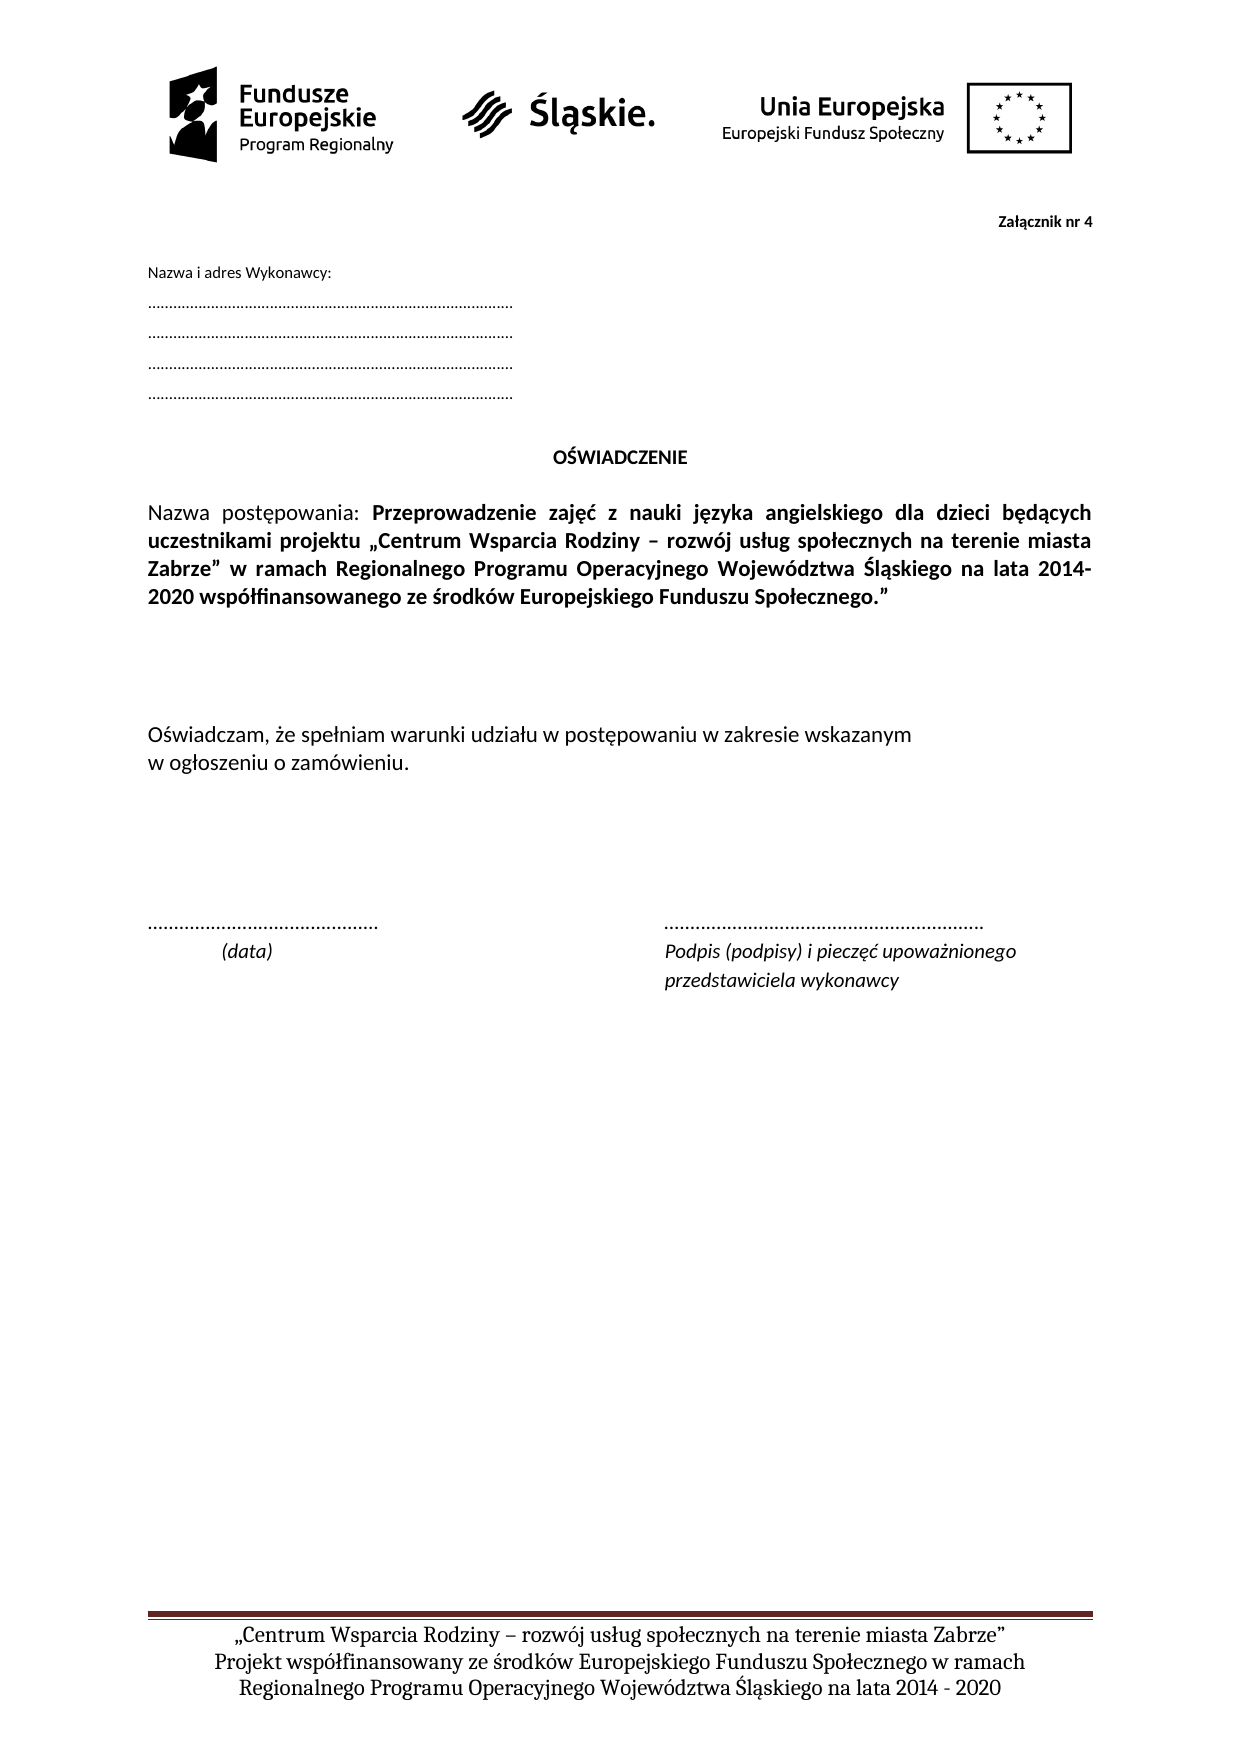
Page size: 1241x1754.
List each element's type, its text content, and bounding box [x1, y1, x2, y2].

text Oświadczam, że spełniam warunki udziału w postępowaniu w zakresie wskazanym [148, 720, 1093, 748]
picture [147, 44, 1094, 184]
text Nazwa postępowania: Przeprowadzenie zajęć z nauki języka angielskiego dla dzieci będących uczestnikami projektu „Centrum Wsparcia Rodziny – rozwój usług społecznych na terenie miasta Zabrze” w ramach Regionalnego Programu Operacyjnego Województwa Śląskiego na lata 2014-2020 współfinansowanego ze środków Europejskiego Funduszu Społecznego.” [148, 498, 1093, 610]
text ............................................ ............................................................. [148, 909, 1093, 934]
text OŚWIADCZENIE [148, 444, 1093, 470]
text Załącznik nr 4 [148, 211, 1093, 231]
text (data) Podpis (podpisy) i pieczęć upoważnionego przedstawiciela wykonawcy [221, 938, 1093, 993]
text ....................................................................................... [148, 292, 1093, 313]
text ....................................................................................... [148, 353, 1093, 373]
text Nazwa i adres Wykonawcy: [148, 262, 1093, 282]
text w ogłoszeniu o zamówieniu. [148, 748, 1093, 776]
text ....................................................................................... [148, 383, 1093, 404]
text ....................................................................................... [148, 323, 1093, 343]
